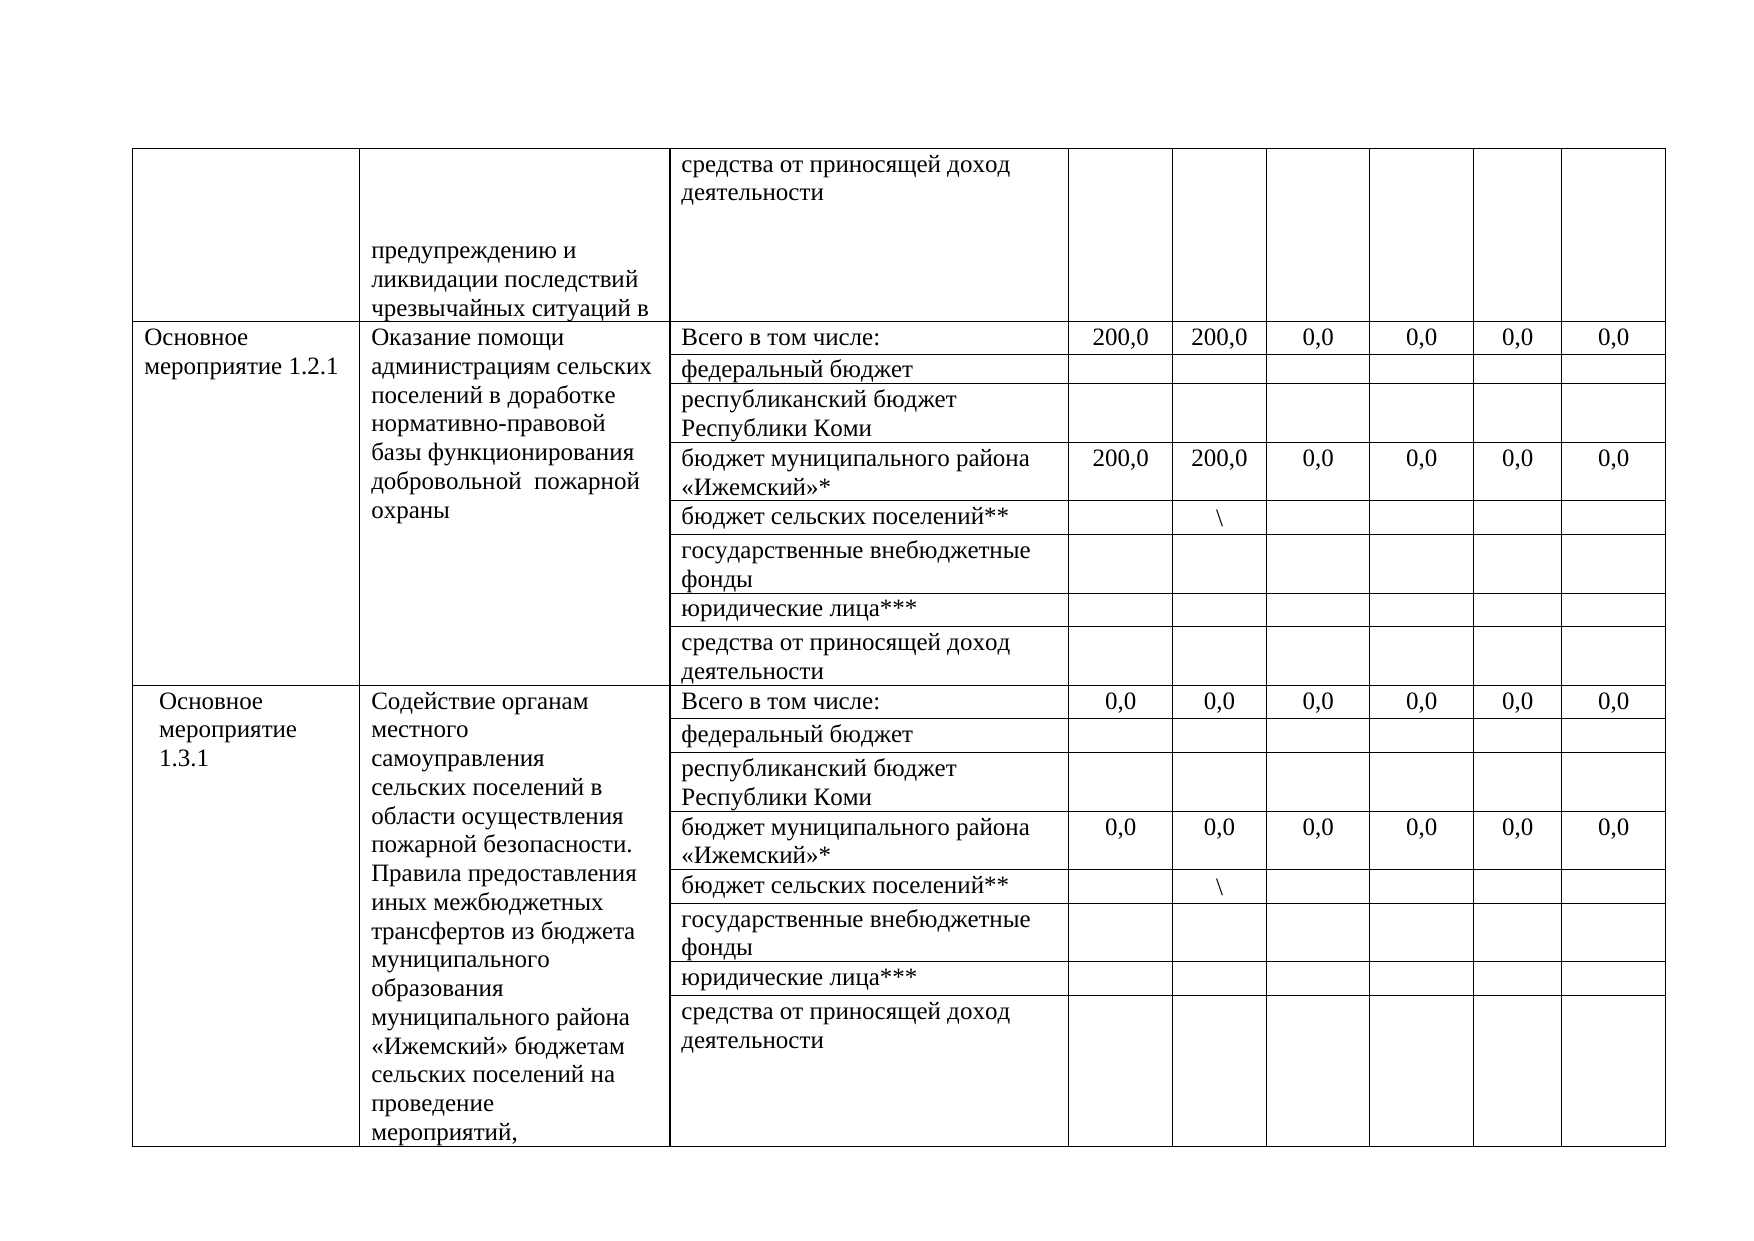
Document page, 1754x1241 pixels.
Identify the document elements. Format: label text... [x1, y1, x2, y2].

table_cell 0,0 [1562, 686, 1665, 718]
table_cell [1267, 594, 1369, 626]
table_cell [1173, 627, 1266, 685]
table_cell [1069, 962, 1172, 995]
table_cell [1562, 627, 1665, 685]
table_cell Основное мероприятие 1.2.1 [133, 322, 359, 685]
table_cell [1370, 996, 1473, 1146]
table_cell [1474, 996, 1561, 1146]
table_cell [1370, 870, 1473, 903]
table_cell [1069, 149, 1172, 321]
table_cell 0,0 [1474, 443, 1561, 500]
table_cell 0,0 [1562, 322, 1665, 353]
table_cell республиканский бюджет Республики Коми [671, 384, 1068, 442]
table_cell 0,0 [1267, 322, 1369, 353]
table_cell [1474, 753, 1561, 811]
table_cell 0,0 [1370, 322, 1473, 353]
table_cell Оказание помощи администрациям сельских поселений в доработке нормативно-правовой базы функционирования добровольной пожарной охраны [360, 322, 669, 685]
table_cell [1173, 384, 1266, 442]
table_cell [1069, 870, 1172, 903]
table_cell 0,0 [1474, 322, 1561, 353]
table_cell [1370, 535, 1473, 592]
table_cell [1562, 594, 1665, 626]
table_cell 0,0 [1562, 812, 1665, 869]
table_cell Всего в том числе: [671, 686, 1068, 718]
table_cell 0,0 [1069, 686, 1172, 718]
table_cell Всего в том числе: [671, 322, 1068, 353]
table_cell 0,0 [1562, 443, 1665, 500]
table_cell [1069, 904, 1172, 961]
table_cell [1069, 996, 1172, 1146]
table_cell [1069, 501, 1172, 534]
table_cell [1173, 719, 1266, 752]
table_cell [1069, 535, 1172, 592]
table_cell 200,0 [1069, 322, 1172, 353]
table_cell [1267, 627, 1369, 685]
table_cell [1267, 535, 1369, 592]
table_cell [1069, 594, 1172, 626]
table_cell 0,0 [1370, 443, 1473, 500]
table_cell 0,0 [1370, 812, 1473, 869]
table_cell республиканский бюджет Республики Коми [671, 753, 1068, 811]
table_cell [1173, 753, 1266, 811]
table_cell [1173, 535, 1266, 592]
table_cell [1370, 594, 1473, 626]
table_cell [1562, 149, 1665, 321]
table_cell [1562, 535, 1665, 592]
table_cell [1474, 149, 1561, 321]
table_cell средства от приносящей доход деятельности [671, 149, 1068, 321]
table_cell [1562, 501, 1665, 534]
table_cell [1562, 719, 1665, 752]
table_cell федеральный бюджет [671, 355, 1068, 383]
table_cell Основное мероприятие 1.3.1 [133, 686, 359, 1146]
table_cell 200,0 [1173, 443, 1266, 500]
table_cell Содействие органам местного самоуправления сельских поселений в области осуществления пожарной безопасности. Правила предоставления иных межбюджетных трансфертов из бюджета муниципального образования муниципального района «Ижемский» бюджетам сельских поселений на проведение мероприятий, направленных на ремонт источников наружного водоснабжения в целях пожаротушения приведены в приложении к муниципальной программе. [360, 686, 669, 1146]
table_cell 0,0 [1474, 812, 1561, 869]
table_cell [1562, 996, 1665, 1146]
table_cell [1562, 753, 1665, 811]
table_cell [1370, 355, 1473, 383]
table_cell 0,0 [1173, 686, 1266, 718]
table_cell юридические лица*** [671, 962, 1068, 995]
table_cell [1562, 870, 1665, 903]
table_cell [1474, 870, 1561, 903]
table_cell [1474, 501, 1561, 534]
table_cell [1173, 149, 1266, 321]
table_cell [1474, 962, 1561, 995]
table_cell [1370, 384, 1473, 442]
table_cell [1173, 594, 1266, 626]
table_cell бюджет сельских поселений** [671, 501, 1068, 534]
table_cell [1173, 962, 1266, 995]
table_cell [1267, 870, 1369, 903]
table_cell \ [1173, 501, 1266, 534]
table_cell [1562, 904, 1665, 961]
table_cell [1370, 962, 1473, 995]
table_cell 200,0 [1069, 443, 1172, 500]
table_cell [1069, 719, 1172, 752]
table_cell бюджет муниципального района «Ижемский»* [671, 812, 1068, 869]
table_cell [1069, 384, 1172, 442]
table_cell [1267, 384, 1369, 442]
table_cell 0,0 [1370, 686, 1473, 718]
table_cell [1474, 904, 1561, 961]
table_cell [1173, 904, 1266, 961]
table_cell [1474, 535, 1561, 592]
table_cell 0,0 [1267, 443, 1369, 500]
table_cell средства от приносящей доход деятельности [671, 627, 1068, 685]
table_cell государственные внебюджетные фонды [671, 904, 1068, 961]
table_cell [1474, 384, 1561, 442]
table_cell [1267, 996, 1369, 1146]
table_cell 200,0 [1173, 322, 1266, 353]
table_cell бюджет сельских поселений** [671, 870, 1068, 903]
table_cell [1370, 753, 1473, 811]
table_cell [1474, 355, 1561, 383]
table_cell федеральный бюджет [671, 719, 1068, 752]
table_cell [1370, 719, 1473, 752]
table_cell [1069, 753, 1172, 811]
table_cell [1474, 719, 1561, 752]
table_cell [1562, 355, 1665, 383]
table_cell \ [1173, 870, 1266, 903]
table_cell [1173, 355, 1266, 383]
table_cell бюджет муниципального района «Ижемский»* [671, 443, 1068, 500]
table_cell 0,0 [1267, 812, 1369, 869]
table_cell [1370, 149, 1473, 321]
table_cell государственные внебюджетные фонды [671, 535, 1068, 592]
table_cell 0,0 [1069, 812, 1172, 869]
table_cell [1474, 627, 1561, 685]
table_cell [1267, 149, 1369, 321]
table_cell [1267, 355, 1369, 383]
table_cell [1267, 904, 1369, 961]
table_cell [1370, 501, 1473, 534]
table_cell [1173, 996, 1266, 1146]
table_cell [1267, 962, 1369, 995]
table_cell [1474, 594, 1561, 626]
table_cell [1069, 355, 1172, 383]
table_cell [1370, 627, 1473, 685]
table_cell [671, 996, 1068, 1146]
table_cell [1267, 753, 1369, 811]
table_cell 0,0 [1267, 686, 1369, 718]
table_cell [1267, 719, 1369, 752]
table_cell [1562, 962, 1665, 995]
table_cell юридические лица*** [671, 594, 1068, 626]
table_cell 0,0 [1474, 686, 1561, 718]
table_cell [1370, 904, 1473, 961]
table_cell [1562, 384, 1665, 442]
table_cell [1267, 501, 1369, 534]
table_cell 0,0 [1173, 812, 1266, 869]
table_cell [1069, 627, 1172, 685]
